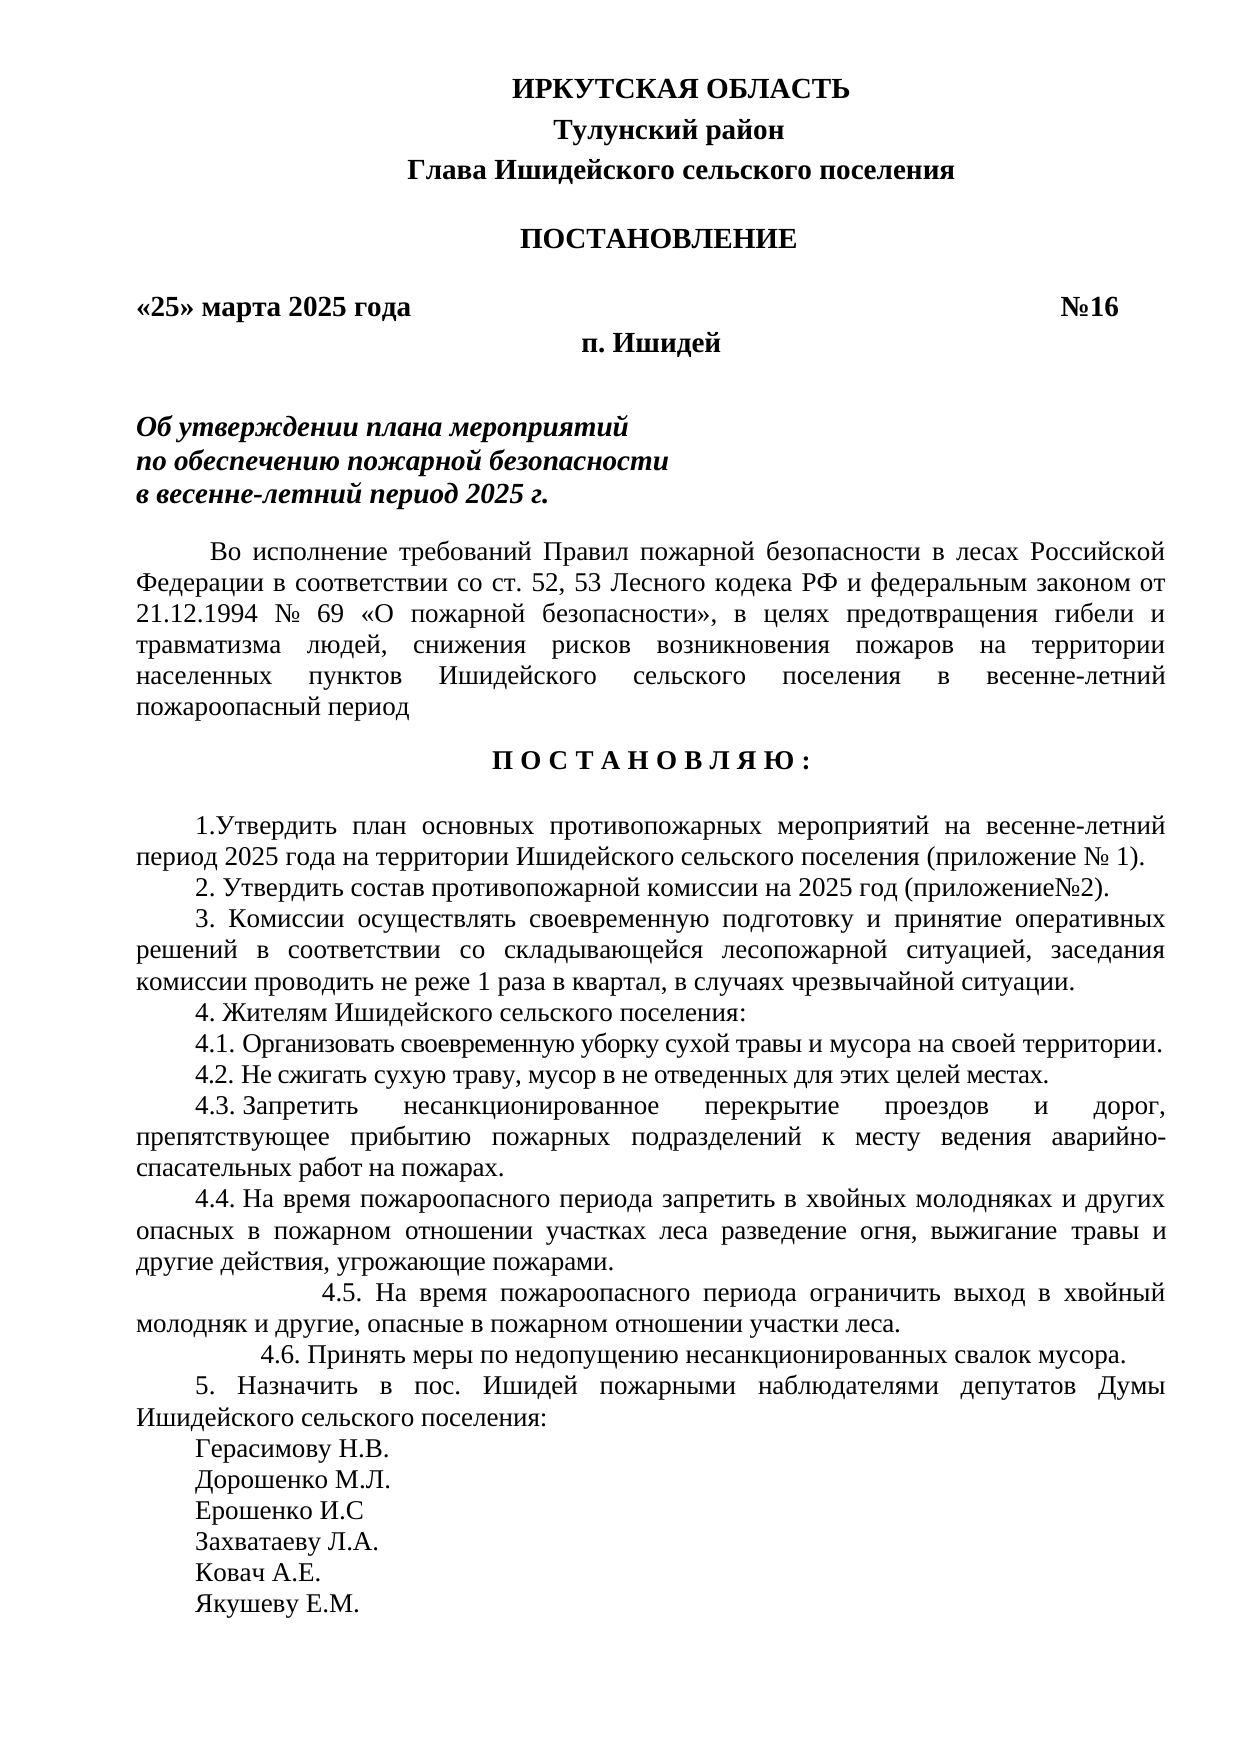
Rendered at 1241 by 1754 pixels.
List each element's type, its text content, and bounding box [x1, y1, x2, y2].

text 4.2. Не сжигать сухую траву, мусор в не отведенных для этих целей местах. [136, 1058, 1167, 1089]
text Дорошенко М.Л. [136, 1463, 1167, 1494]
text в весенне-летний период 2025 г. [136, 476, 1167, 510]
text 4.4. На время пожароопасного периода запретить в хвойных молодняках и других опасных в пожарном отношении участках леса разведение огня, выжигание травы и другие действия, угрожающие пожарами. [136, 1183, 1167, 1276]
text 4.1. Организовать своевременную уборку сухой травы и мусора на своей территории. [136, 1027, 1167, 1058]
text 5. Назначить в пос. Ишидей пожарными наблюдателями депутатов Думы Ишидейского сельского поселения: [136, 1369, 1167, 1432]
text Глава Ишидейского сельского поселения [196, 153, 1167, 187]
text Тулунский район [196, 112, 1167, 146]
text Якушеву Е.М. [136, 1587, 1167, 1619]
text ИРКУТСКАЯ ОБЛАСТЬ [196, 72, 1167, 106]
text Во исполнение требований Правил пожарной безопасности в лесах Российской Федерации в соответствии со ст. 52, 53 Лесного кодека РФ и федеральным законом от 21.12.1994 № 69 «О пожарной безопасности», в целях предотвращения гибели и травматизма людей, снижения рисков возникновения пожаров на территории населенных пунктов Ишидейского сельского поселения в весенне-летний пожароопасный период [136, 535, 1167, 722]
text «25» марта 2025 года №16 [136, 289, 1167, 323]
text 3. Комиссии осуществлять своевременную подготовку и принятие оперативных решений в соответствии со складывающейся лесопожарной ситуацией, заседания комиссии проводить не реже 1 раза в квартал, в случаях чрезвычайной ситуации. [136, 902, 1167, 996]
text Ерошенко И.С [136, 1494, 1167, 1525]
text 4.3. Запретить несанкционированное перекрытие проездов и дорог, препятствующее прибытию пожарных подразделений к месту ведения аварийно-спасательных работ на пожарах. [136, 1089, 1167, 1183]
text 2. Утвердить состав противопожарной комиссии на 2025 год (приложение№2). [136, 871, 1167, 902]
text 4.5. На время пожароопасного периода ограничить выход в хвойный молодняк и другие, опасные в пожарном отношении участки леса. [136, 1276, 1167, 1338]
text Об утверждении плана мероприятий [136, 409, 1167, 443]
text по обеспечению пожарной безопасности [136, 443, 1167, 476]
text ПОСТАНОВЛЕНИЕ [136, 221, 1167, 254]
text Ковач А.Е. [136, 1556, 1167, 1587]
text п. Ишидей [136, 326, 1167, 359]
text Герасимову Н.В. [136, 1432, 1167, 1463]
text 4. Жителям Ишидейского сельского поселения: [136, 996, 1167, 1027]
text ПОСТАНОВЛЯЮ: [136, 744, 1167, 775]
text 4.6. Принять меры по недопущению несанкционированных свалок мусора. [136, 1338, 1167, 1369]
text 1.Утвердить план основных противопожарных мероприятий на весенне-летний период 2025 года на территории Ишидейского сельского поселения (приложение № 1). [136, 809, 1167, 871]
text Захватаеву Л.А. [136, 1525, 1167, 1556]
